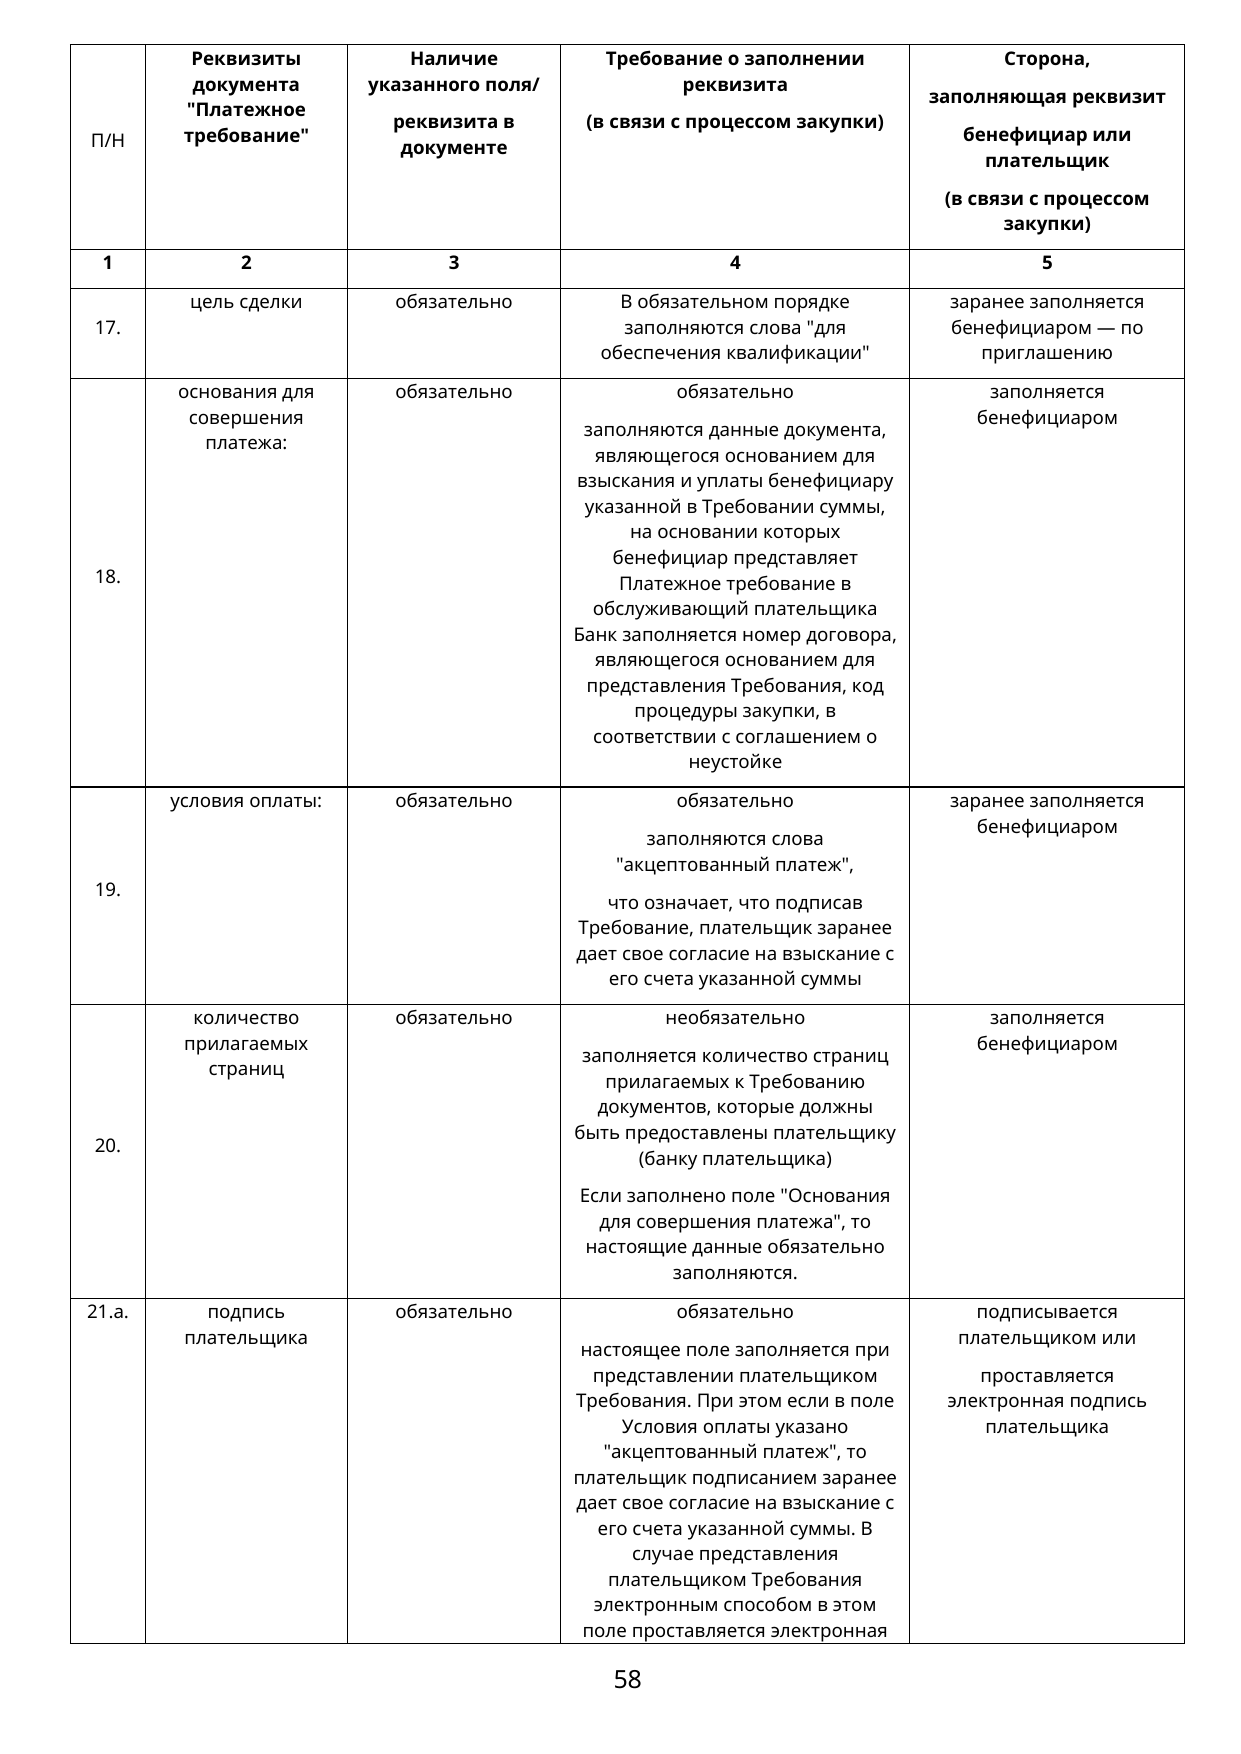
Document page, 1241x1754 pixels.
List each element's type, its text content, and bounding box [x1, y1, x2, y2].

table_cell 2 [146, 250, 347, 287]
table_cell цель сделки [146, 289, 347, 378]
table_cell 20. [71, 1005, 145, 1297]
table_cell необязательно заполняется количество страниц прилагаемых к Требованию документов, которые должны быть предоставлены плательщику (банку плательщика) Если заполнено поле "Основания для совершения платежа", то настоящие данные обязательно заполняются. [561, 1005, 909, 1297]
table_cell обязательно [348, 289, 560, 378]
table_cell 4 [561, 250, 909, 287]
table_header П/Н [71, 45, 145, 248]
table_header Требование о заполнении реквизита (в связи с процессом закупки) [561, 45, 909, 248]
table_cell подписывается плательщиком или проставляется электронная подпись плательщика [910, 1299, 1184, 1643]
table_header Реквизиты документа "Платежное требование" [146, 45, 347, 248]
table_cell 1 [71, 250, 145, 287]
table_cell 17. [71, 289, 145, 378]
table_cell заполняется бенефициаром [910, 379, 1184, 786]
table_cell обязательно [348, 379, 560, 786]
table_cell обязательно [348, 788, 560, 1004]
table_cell количество прилагаемых страниц [146, 1005, 347, 1297]
table_cell заполняется бенефициаром [910, 1005, 1184, 1297]
table_cell заранее заполняется бенефициаром — по приглашению [910, 289, 1184, 378]
table_cell обязательно [348, 1005, 560, 1297]
table_cell обязательно заполняются слова "акцептованный платеж", что означает, что подписав Требование, плательщик заранее дает свое согласие на взыскание с его счета указанной суммы [561, 788, 909, 1004]
table_cell обязательно заполняются данные документа, являющегося основанием для взыскания и уплаты бенефициару указанной в Требовании суммы, на основании которых бенефициар представляет Платежное требование в обслуживающий плательщика Банк заполняется номер договора, являющегося основанием для представления Требования, код процедуры закупки, в соответствии с соглашением о неустойке [561, 379, 909, 786]
table_cell обязательно [348, 1299, 560, 1643]
table_header Наличие указанного поля/ реквизита в документе [348, 45, 560, 248]
table_cell 21.а. [71, 1299, 145, 1643]
table_cell В обязательном порядке заполняются слова "для обеспечения квалификации" [561, 289, 909, 378]
table_cell 19. [71, 788, 145, 1004]
table_header Сторона, заполняющая реквизит бенефициар или плательщик (в связи с процессом закупки) [910, 45, 1184, 248]
table_cell 3 [348, 250, 560, 287]
table_cell условия оплаты: [146, 788, 347, 1004]
table_cell основания для совершения платежа: [146, 379, 347, 786]
table_cell 18. [71, 379, 145, 786]
table_cell подпись плательщика [146, 1299, 347, 1643]
table_cell заранее заполняется бенефициаром [910, 788, 1184, 1004]
table_cell 5 [910, 250, 1184, 287]
